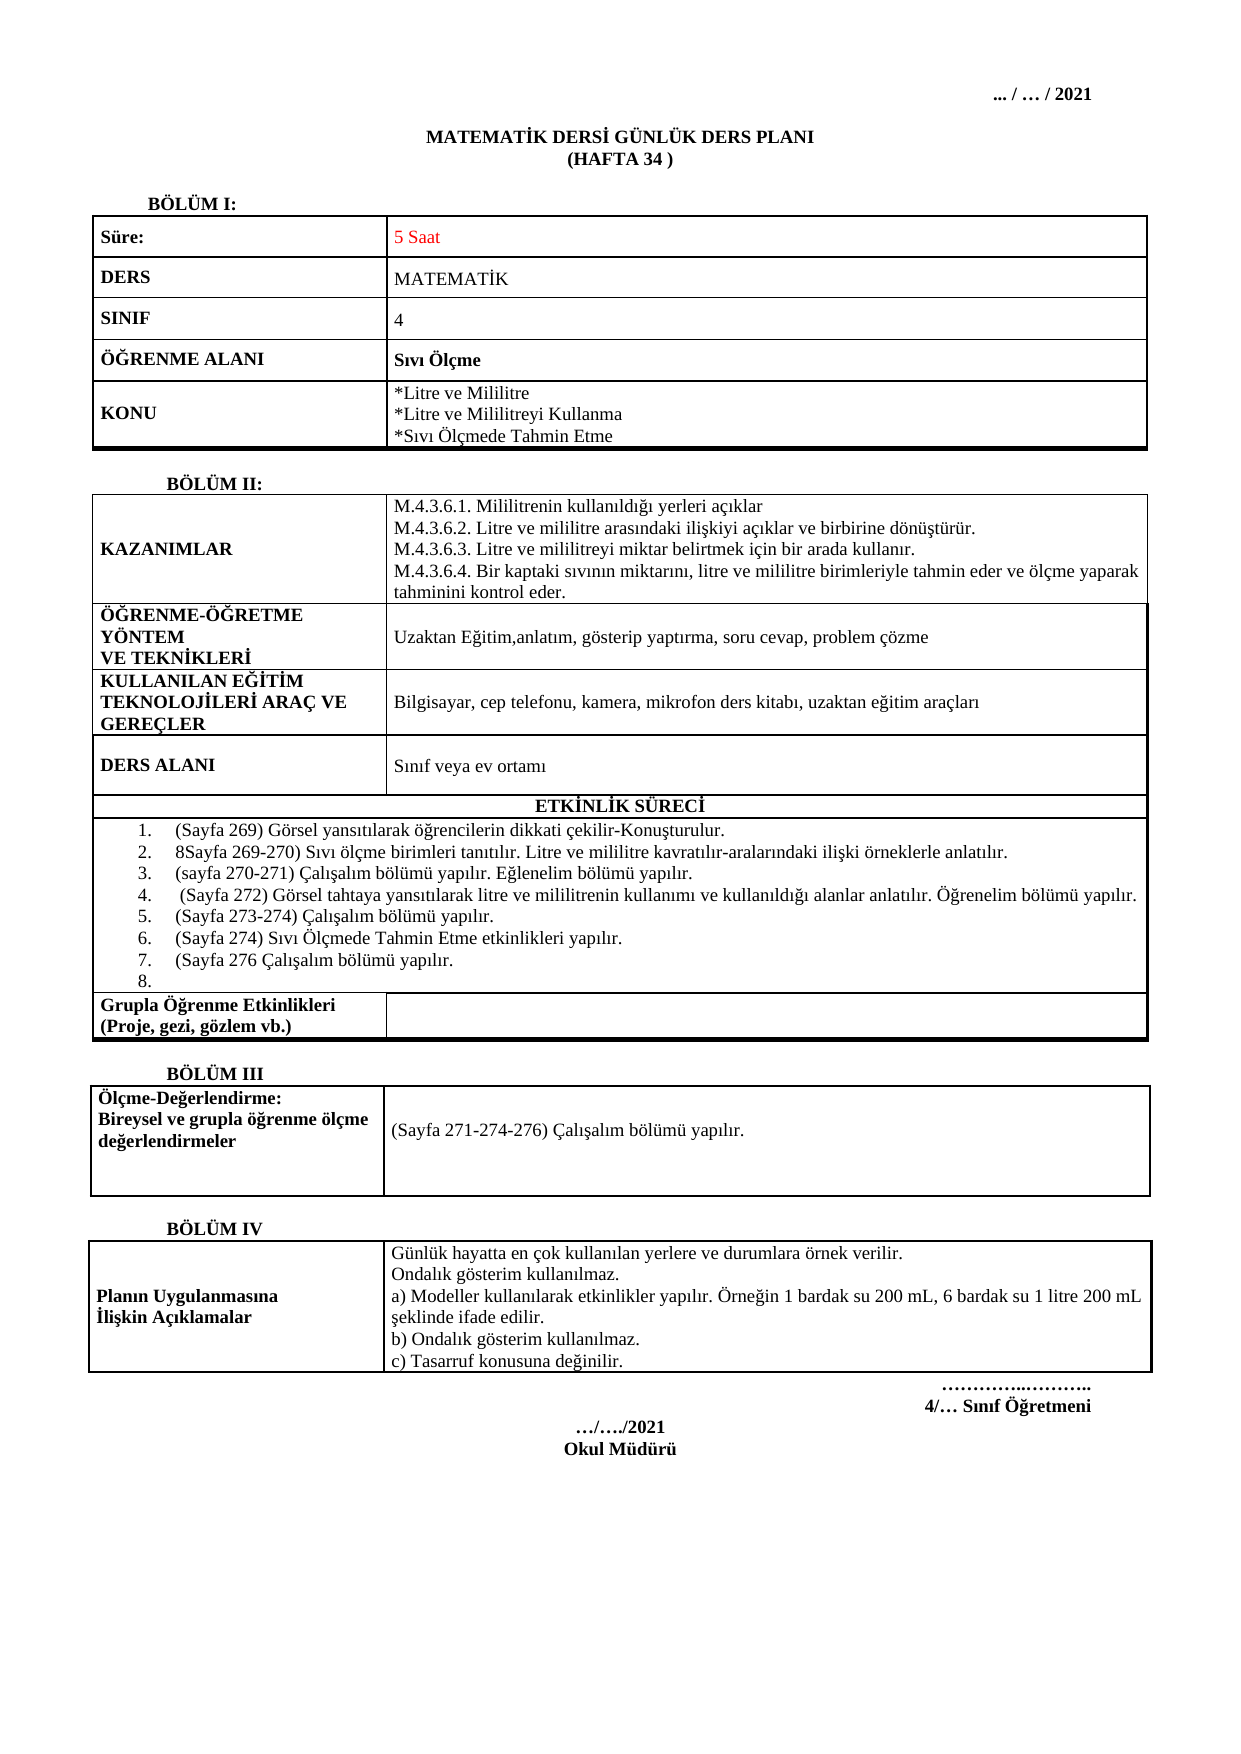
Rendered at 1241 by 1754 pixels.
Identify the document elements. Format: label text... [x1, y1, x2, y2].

text …………..……….. [148, 1373, 1092, 1395]
table_header 5 Saat [388, 217, 1146, 256]
subtitle BÖLÜM IV [148, 1218, 1092, 1240]
text 4/… Sınıf Öğretmeni [148, 1395, 1092, 1416]
table_cell Bilgisayar, cep telefonu, kamera, mikrofon ders kitabı, uzaktan eğitim araçları [387, 670, 1146, 734]
table_cell KONU [94, 382, 386, 446]
table_cell Sıvı Ölçme [388, 340, 1146, 380]
table_cell Grupla Öğrenme Etkinlikleri (Proje, gezi, gözlem vb.) [94, 993, 386, 1037]
text MATEMATİK DERSİ GÜNLÜK DERS PLANI [148, 126, 1092, 147]
table_header KAZANIMLAR [93, 495, 386, 603]
text …/…./2021 [148, 1416, 1092, 1438]
table_header Planın Uygulanmasına İlişkin Açıklamalar [90, 1242, 383, 1371]
table_cell 4 [388, 298, 1146, 339]
text BÖLÜM I: [148, 193, 1092, 214]
table_cell [387, 994, 1146, 1037]
table_cell ÖĞRENME-ÖĞRETME YÖNTEM VE TEKNİKLERİ [93, 604, 386, 669]
text Okul Müdürü [148, 1438, 1092, 1459]
table_cell (Sayfa 269) Görsel yansıtılarak öğrencilerin dikkati çekilir-Konuşturulur. 8Sayfa 269-270) Sıvı ölçme birimleri tanıtılır. Litre ve mililitre kavratılır-aralarındaki ilişki örneklerle anlatılır. (sayfa 270-271) Çalışalım bölümü yapılır. Eğlenelim bölümü yapılır. (Sayfa 272) Görsel tahtaya yansıtılarak litre ve mililitrenin kullanımı ve kullanıldığı alanlar anlatılır. Öğrenelim bölümü yapılır. (Sayfa 273-274) Çalışalım bölümü yapılır. (Sayfa 274) Sıvı Ölçmede Tahmin Etme etkinlikleri yapılır. (Sayfa 276 Çalışalım bölümü yapılır. [94, 819, 1146, 992]
table_cell *Litre ve Mililitre *Litre ve Mililitreyi Kullanma *Sıvı Ölçmede Tahmin Etme [388, 382, 1146, 446]
table_cell Uzaktan Eğitim,anlatım, gösterip yaptırma, soru cevap, problem çözme [387, 604, 1146, 669]
table_cell DERS [94, 258, 386, 297]
table_cell DERS ALANI [94, 736, 386, 794]
table_header (Sayfa 271-274-276) Çalışalım bölümü yapılır. [385, 1087, 1149, 1194]
table_header Günlük hayatta en çok kullanılan yerlere ve durumlara örnek verilir. Ondalık gösterim kullanılmaz. a) Modeller kullanılarak etkinlikler yapılır. Örneğin 1 bardak su 200 mL, 6 bardak su 1 litre 200 mL şeklinde ifade edilir. b) Ondalık gösterim kullanılmaz. c) Tasarruf konusuna değinilir. [385, 1242, 1150, 1371]
text (HAFTA 34 ) [148, 147, 1092, 169]
text BÖLÜM II: [148, 472, 1092, 494]
table_cell KULLANILAN EĞİTİM TEKNOLOJİLERİ ARAÇ VE GEREÇLER [93, 670, 386, 734]
subtitle BÖLÜM III [148, 1063, 1092, 1084]
table_cell Sınıf veya ev ortamı [387, 736, 1146, 794]
table_cell ÖĞRENME ALANI [94, 340, 386, 380]
table_header Ölçme-Değerlendirme: Bireysel ve grupla öğrenme ölçme değerlendirmeler [92, 1087, 383, 1194]
table_cell ETKİNLİK SÜRECİ [94, 796, 1146, 817]
table_header Süre: [94, 217, 386, 256]
text ... / … / 2021 [148, 83, 1092, 104]
table_header M.4.3.6.1. Mililitrenin kullanıldığı yerleri açıklar M.4.3.6.2. Litre ve mililitre arasındaki ilişkiyi açıklar ve birbirine dönüştürür. M.4.3.6.3. Litre ve mililitreyi miktar belirtmek için bir arada kullanır. M.4.3.6.4. Bir kaptaki sıvının miktarını, litre ve mililitre birimleriyle tahmin eder ve ölçme yaparak tahminini kontrol eder. [387, 495, 1147, 603]
table_cell MATEMATİK [388, 258, 1146, 297]
table_cell SINIF [94, 298, 386, 339]
